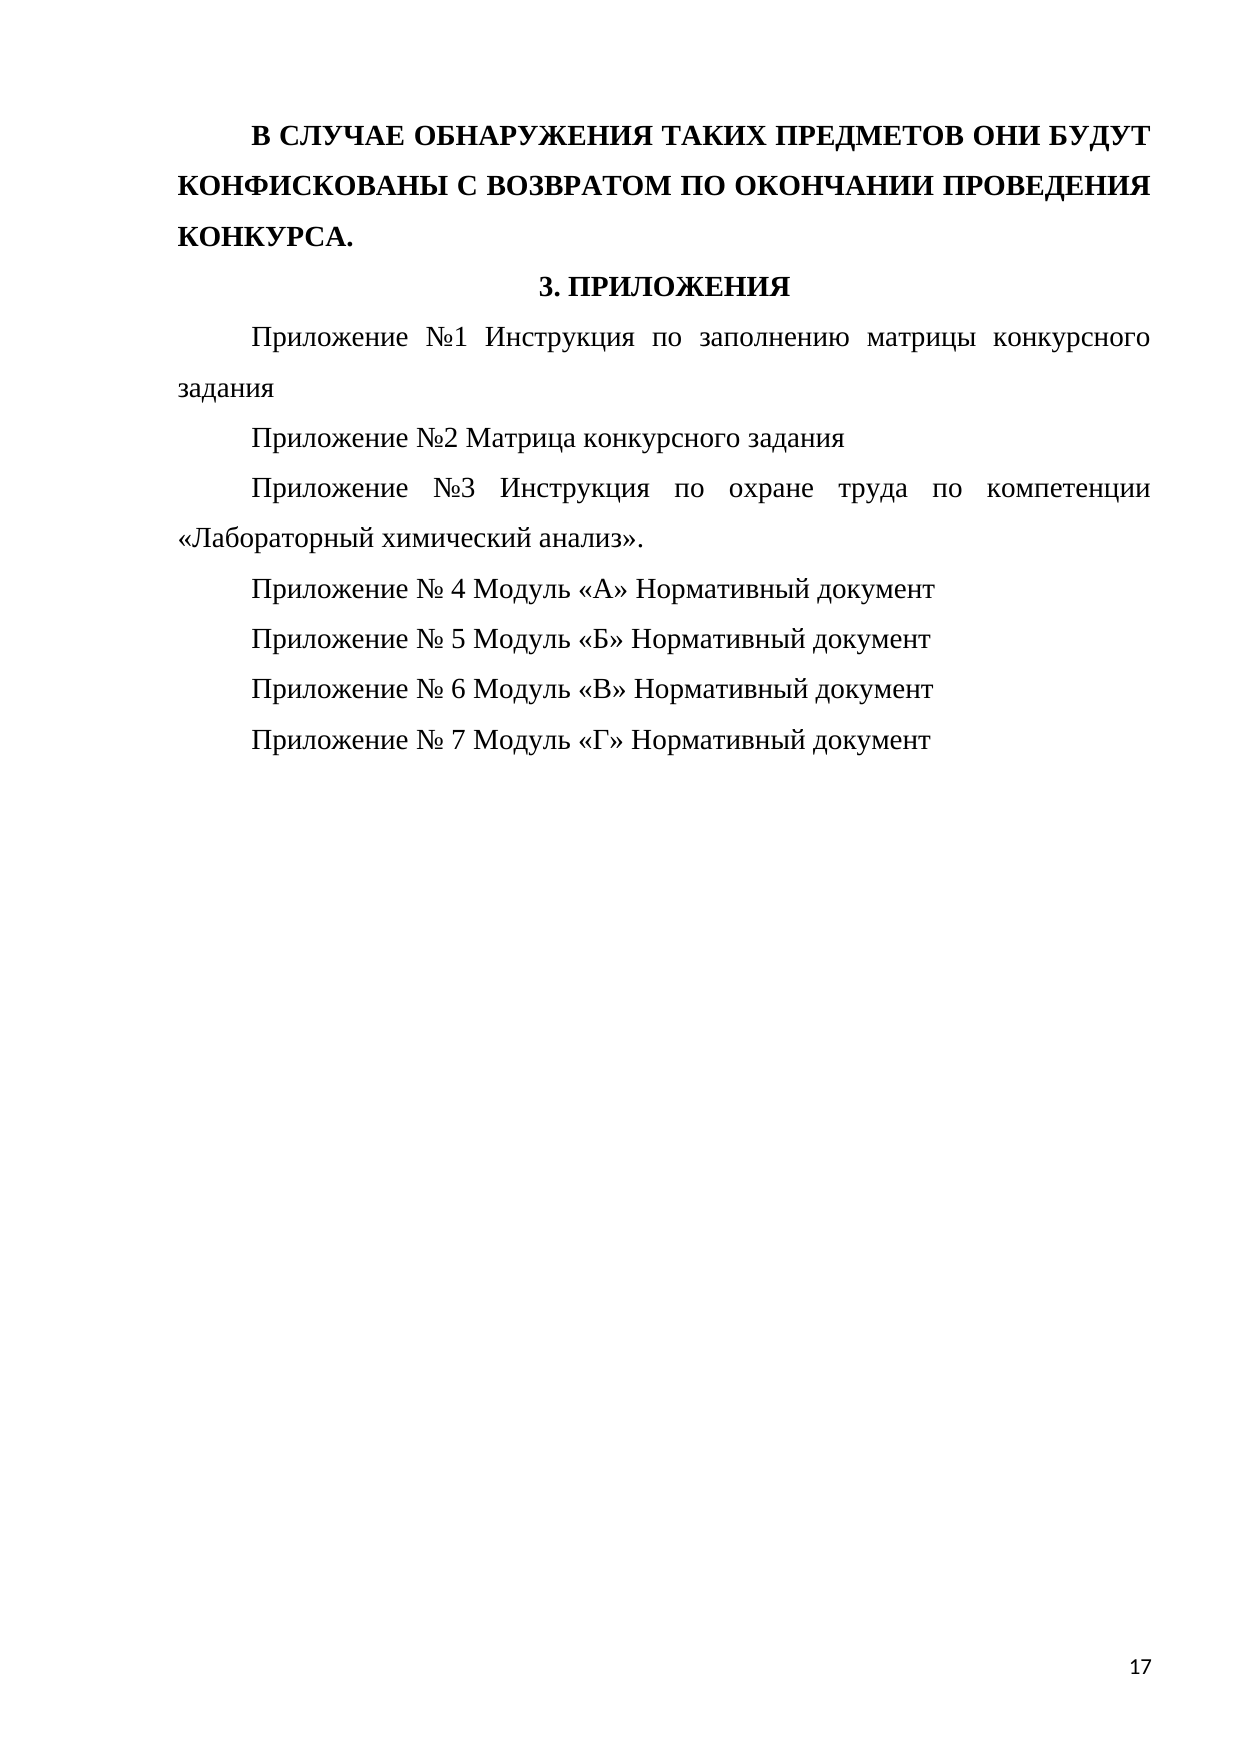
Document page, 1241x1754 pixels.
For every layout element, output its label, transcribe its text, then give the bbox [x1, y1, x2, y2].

text Приложение №1 Инструкция по заполнению матрицы конкурсного задания [177, 319, 1152, 403]
text В случае обнаружения таких предметов они будут конфискованы с возвратом по окончании проведения конкурса. [177, 118, 1152, 252]
text Приложение № 6 Модуль «В» Нормативный документ [177, 672, 1152, 705]
text Приложение №3 Инструкция по охране труда по компетенции «Лабораторный химический анализ». [177, 470, 1152, 554]
text Приложение № 7 Модуль «Г» Нормативный документ [177, 722, 1152, 755]
text Приложение № 4 Модуль «А» Нормативный документ [177, 571, 1152, 604]
text Приложение №2 Матрица конкурсного задания [177, 420, 1152, 453]
text 3. Приложения [177, 269, 1152, 303]
text Приложение № 5 Модуль «Б» Нормативный документ [177, 621, 1152, 655]
